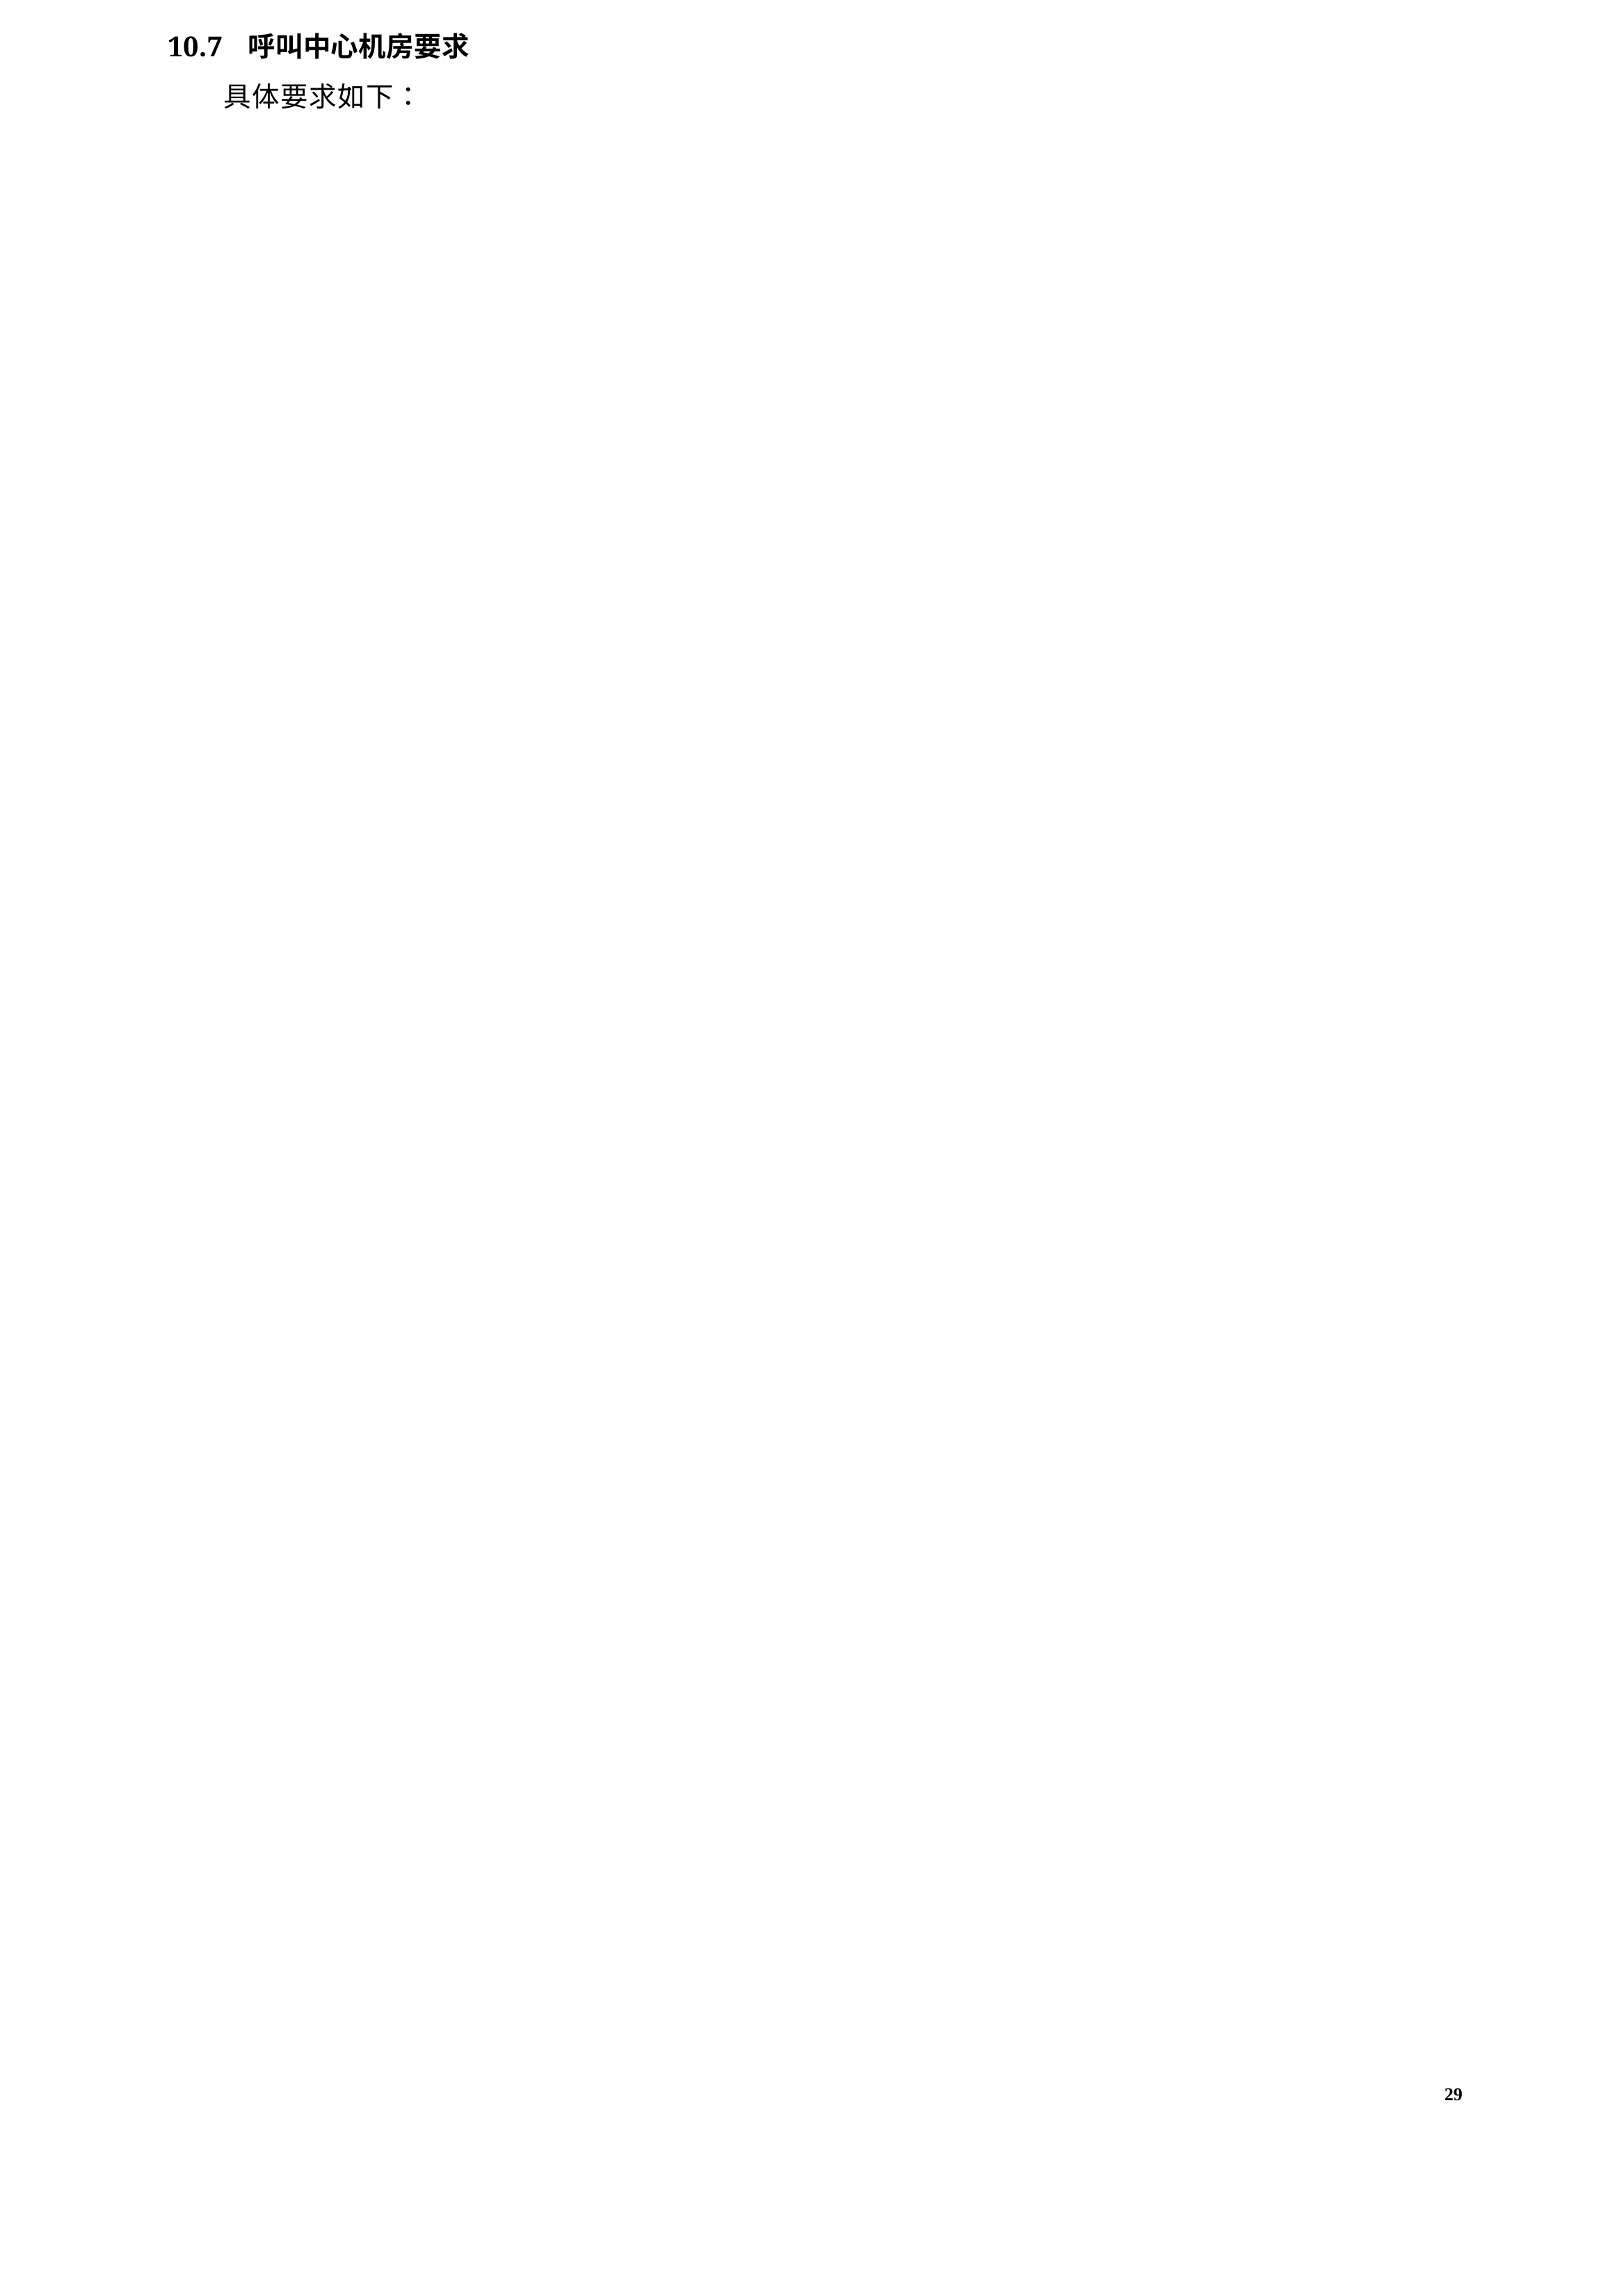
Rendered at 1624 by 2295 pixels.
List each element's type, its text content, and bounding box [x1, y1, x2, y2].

text 10.7 呼叫中心机房要求 [168, 29, 1472, 63]
text 具体要求如下： [224, 79, 1472, 114]
